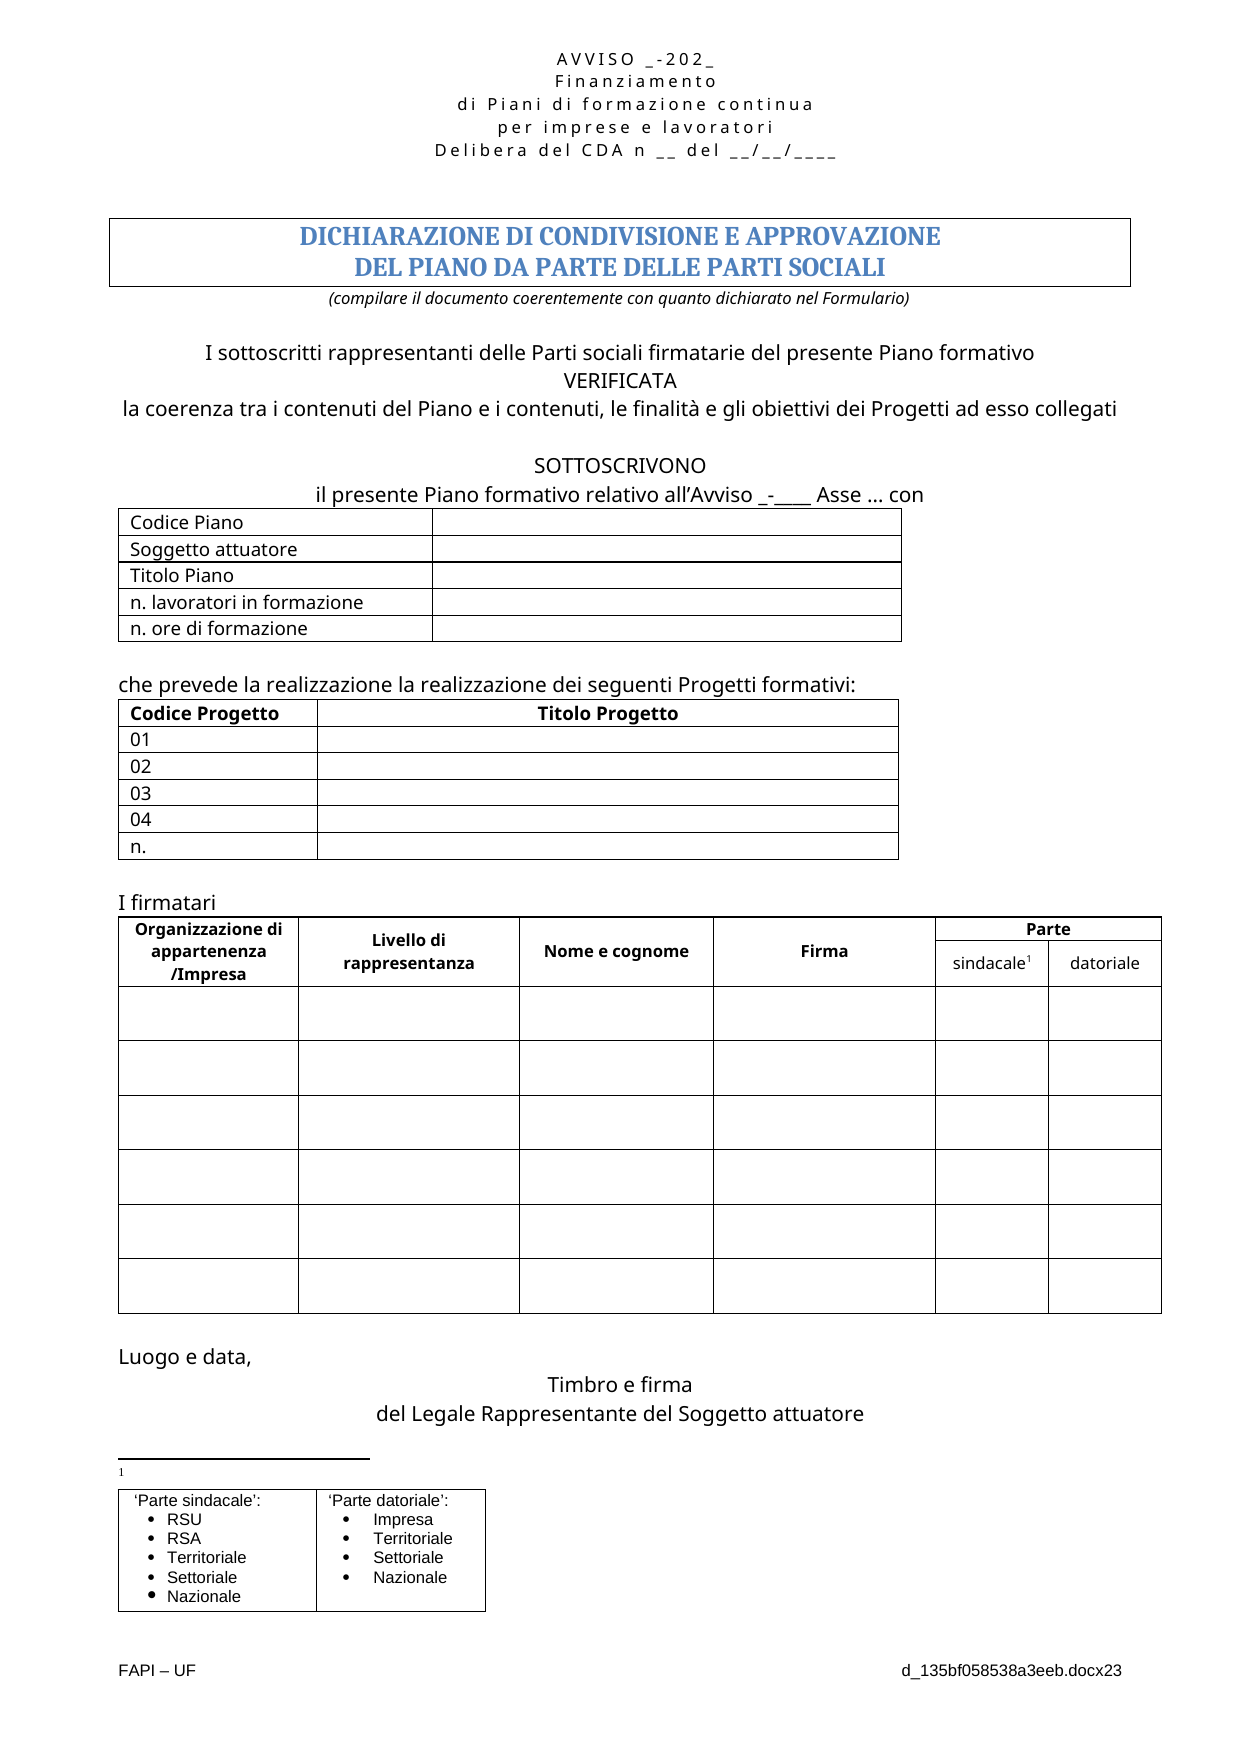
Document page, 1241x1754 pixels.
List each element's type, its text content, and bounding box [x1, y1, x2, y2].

table_cell 04 [119, 806, 317, 832]
table_cell [299, 1205, 519, 1258]
table_cell [318, 833, 898, 858]
table_cell [318, 780, 898, 805]
table_cell [936, 987, 1048, 1040]
table_cell [520, 1096, 713, 1149]
table_cell [714, 1096, 935, 1149]
table_cell [318, 727, 898, 752]
table_header Nome e cognome [520, 918, 713, 986]
table_cell [936, 1096, 1048, 1149]
text la coerenza tra i contenuti del Piano e i contenuti, le finalità e gli obiettivi dei Progetti ad esso collegati [118, 394, 1122, 423]
table_cell [936, 1259, 1048, 1312]
table_cell 02 [119, 753, 317, 779]
table_cell [299, 1096, 519, 1149]
table_cell datoriale [1049, 941, 1161, 986]
table_cell [936, 1041, 1048, 1094]
table_cell Soggetto attuatore [119, 536, 432, 561]
table_cell sindacale [936, 941, 1048, 986]
table_cell [318, 753, 898, 779]
table_cell [299, 1150, 519, 1203]
table_cell [119, 987, 298, 1040]
table_header Organizzazione di appartenenza /Impresa [119, 918, 298, 986]
subtitle DICHIARAZIONE DI CONDIVISIONE E APPROVAZIONE [110, 219, 1130, 249]
table_cell [1049, 1205, 1161, 1258]
table_cell n. lavoratori in formazione [119, 589, 432, 614]
subtitle DEL PIANO DA PARTE DELLE PARTI SOCIALI [110, 249, 1130, 286]
table_cell Titolo Piano [119, 563, 432, 588]
text Timbro e firma [118, 1370, 1122, 1399]
table_cell [299, 1259, 519, 1312]
table_cell [714, 1041, 935, 1094]
table_cell [936, 1205, 1048, 1258]
table_cell [520, 1259, 713, 1312]
table_cell [714, 987, 935, 1040]
table_cell [119, 1096, 298, 1149]
table_cell [936, 1150, 1048, 1203]
table_cell [520, 1205, 713, 1258]
text I sottoscritti rappresentanti delle Parti sociali firmatarie del presente Piano formativo [118, 338, 1122, 366]
table_cell [433, 589, 901, 614]
table_header Codice Piano [119, 509, 432, 535]
table_cell [1049, 987, 1161, 1040]
table_cell [714, 1259, 935, 1312]
table_cell [433, 536, 901, 561]
text VERIFICATA [118, 366, 1122, 394]
table_cell [714, 1205, 935, 1258]
table_cell [299, 987, 519, 1040]
table_cell [299, 1041, 519, 1094]
table_cell [318, 806, 898, 832]
table_header Livello di rappresentanza [299, 918, 519, 986]
table_cell [1049, 1096, 1161, 1149]
table_cell n. ore di formazione [119, 616, 432, 641]
table_cell [520, 987, 713, 1040]
table_header Parte [936, 918, 1161, 940]
text (compilare il documento coerentemente con quanto dichiarato nel Formulario) [118, 287, 1122, 309]
table_cell [119, 1150, 298, 1203]
table_cell [714, 1150, 935, 1203]
text del Legale Rappresentante del Soggetto attuatore [118, 1399, 1122, 1427]
table_cell 01 [119, 727, 317, 752]
text I firmatari [118, 888, 1122, 916]
table_cell [520, 1150, 713, 1203]
text che prevede la realizzazione la realizzazione dei seguenti Progetti formativi: [118, 671, 1122, 699]
table_cell 03 [119, 780, 317, 805]
table_cell [119, 1259, 298, 1312]
table_header Firma [714, 918, 935, 986]
text Luogo e data, [118, 1342, 1122, 1370]
table_cell [1049, 1041, 1161, 1094]
table_cell [433, 616, 901, 641]
table_cell [433, 563, 901, 588]
table_cell [1049, 1259, 1161, 1312]
table_header [433, 509, 901, 535]
table_cell [119, 1205, 298, 1258]
table_cell [1049, 1150, 1161, 1203]
table_header Titolo Progetto [318, 700, 898, 726]
table_header Codice Progetto [119, 700, 317, 726]
table_cell [520, 1041, 713, 1094]
table_cell n. [119, 833, 317, 858]
text SOTTOSCRIVONO [118, 451, 1122, 480]
text il presente Piano formativo relativo all’Avviso _-____ Asse … con [118, 480, 1122, 508]
table_cell [119, 1041, 298, 1094]
